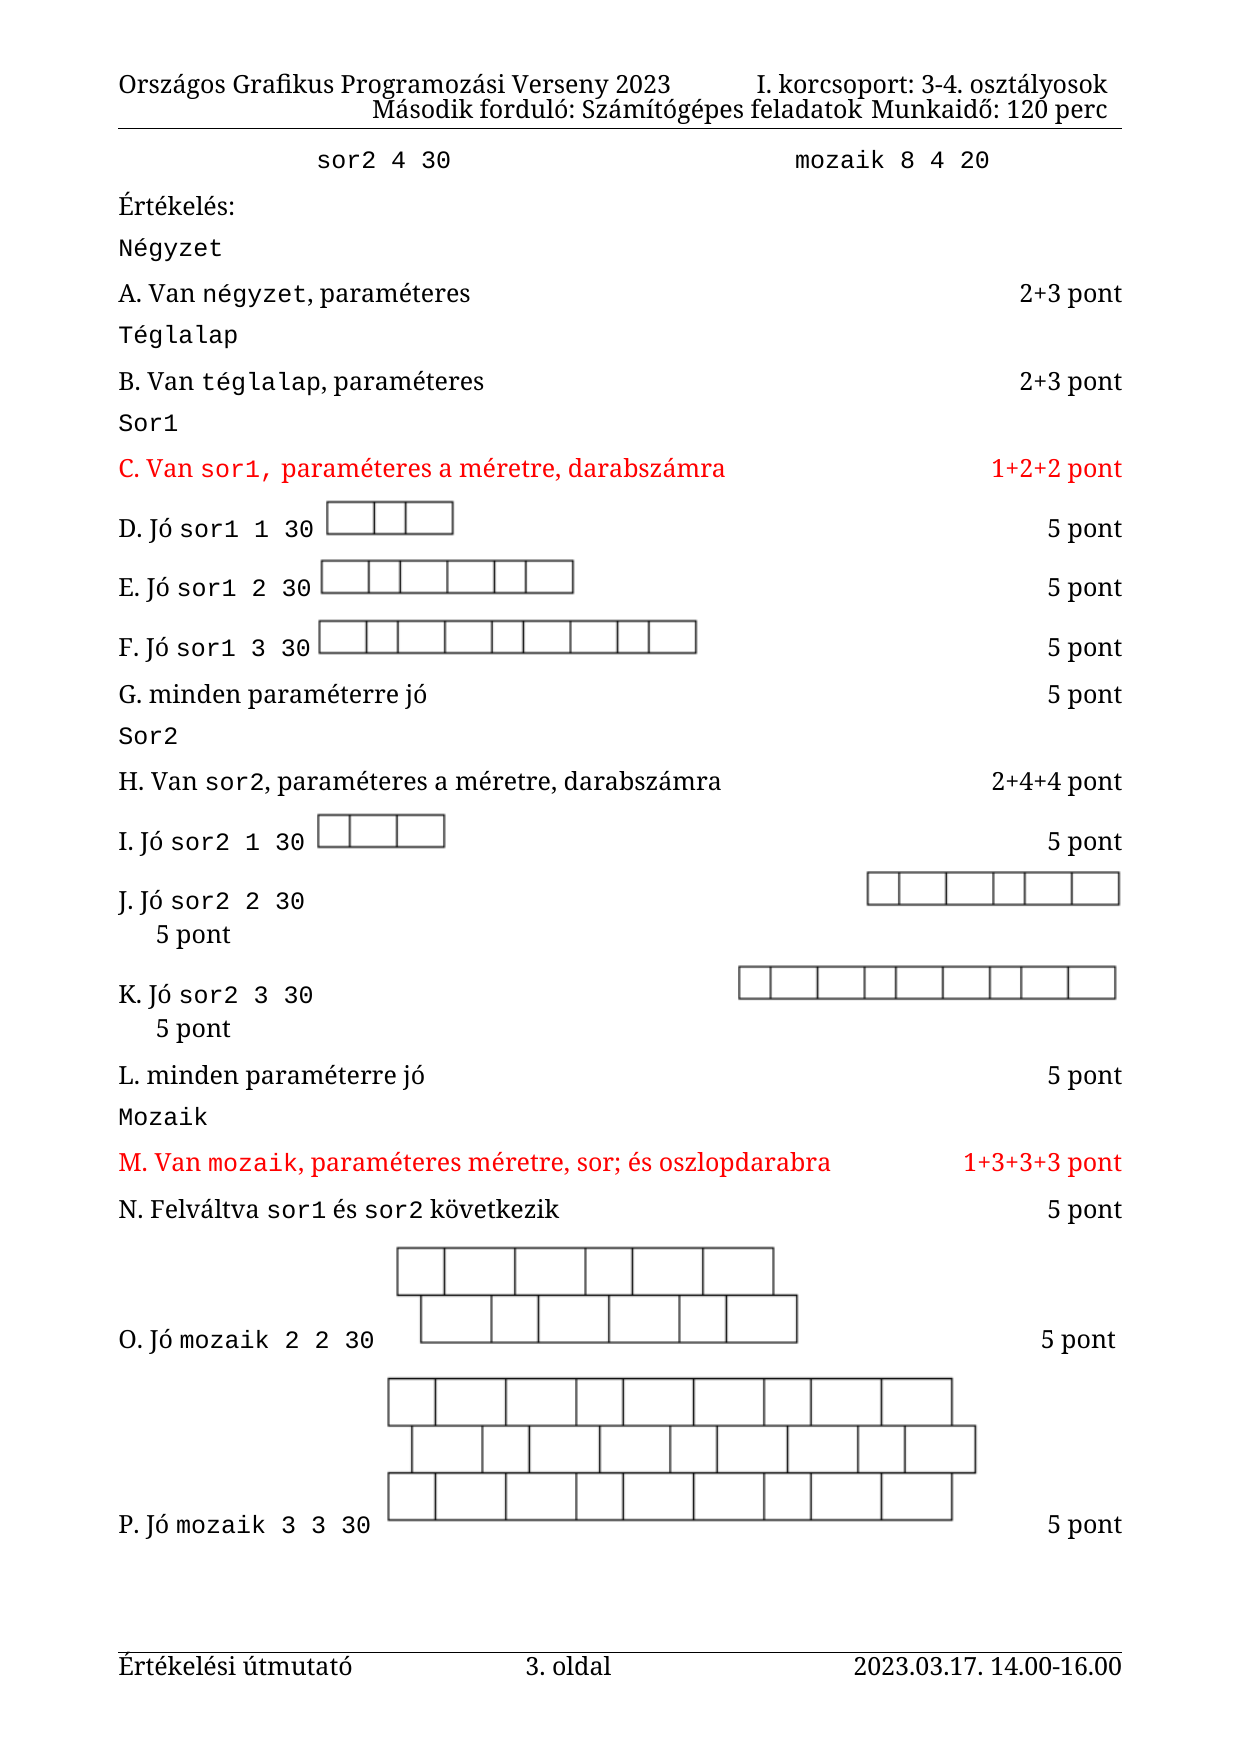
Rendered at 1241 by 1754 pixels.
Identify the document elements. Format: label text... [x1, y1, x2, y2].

text K. Jó sor2 3 30 5 pont [118, 964, 1122, 1045]
text J. Jó sor2 2 30 5 pont [118, 871, 1122, 951]
text Mozaik [118, 1104, 1122, 1133]
picture [385, 1368, 986, 1534]
text Értékelés: [118, 188, 1122, 223]
text M. Van mozaik, paraméteres méretre, sor; és oszlopdarabra 1+3+3+3 pont [118, 1145, 1122, 1179]
picture [863, 870, 1123, 910]
text Téglalap [118, 323, 1122, 351]
text N. Felváltva sor1 és sor2 következik 5 pont [118, 1192, 1122, 1226]
text A. Van négyzet, paraméteres 2+3 pont [118, 276, 1122, 310]
text I. Jó sor2 1 30 5 pont [118, 811, 1122, 858]
text Sor2 [118, 723, 1122, 752]
picture [320, 497, 458, 538]
picture [317, 616, 700, 657]
picture [737, 963, 1123, 1004]
picture [389, 1238, 805, 1349]
text E. Jó sor1 2 30 5 pont [118, 558, 1122, 604]
table_cell mozaik 8 4 20 [649, 148, 1136, 188]
text B. Van téglalap, paraméteres 2+3 pont [118, 363, 1122, 398]
text Négyzet [118, 235, 1122, 263]
text H. Van sor2, paraméteres a méretre, darabszámra 2+4+4 pont [118, 764, 1122, 798]
picture [317, 557, 577, 597]
text C. Van sor1, paraméteres a méretre, darabszámra 1+2+2 pont [118, 451, 1122, 485]
text L. minden paraméterre jó 5 pont [118, 1058, 1122, 1092]
picture [311, 810, 447, 851]
text G. minden paraméterre jó 5 pont [118, 677, 1122, 711]
text D. Jó sor1 1 30 5 pont [118, 498, 1122, 545]
text Sor1 [118, 410, 1122, 439]
table_cell sor2 4 30 [118, 148, 649, 188]
